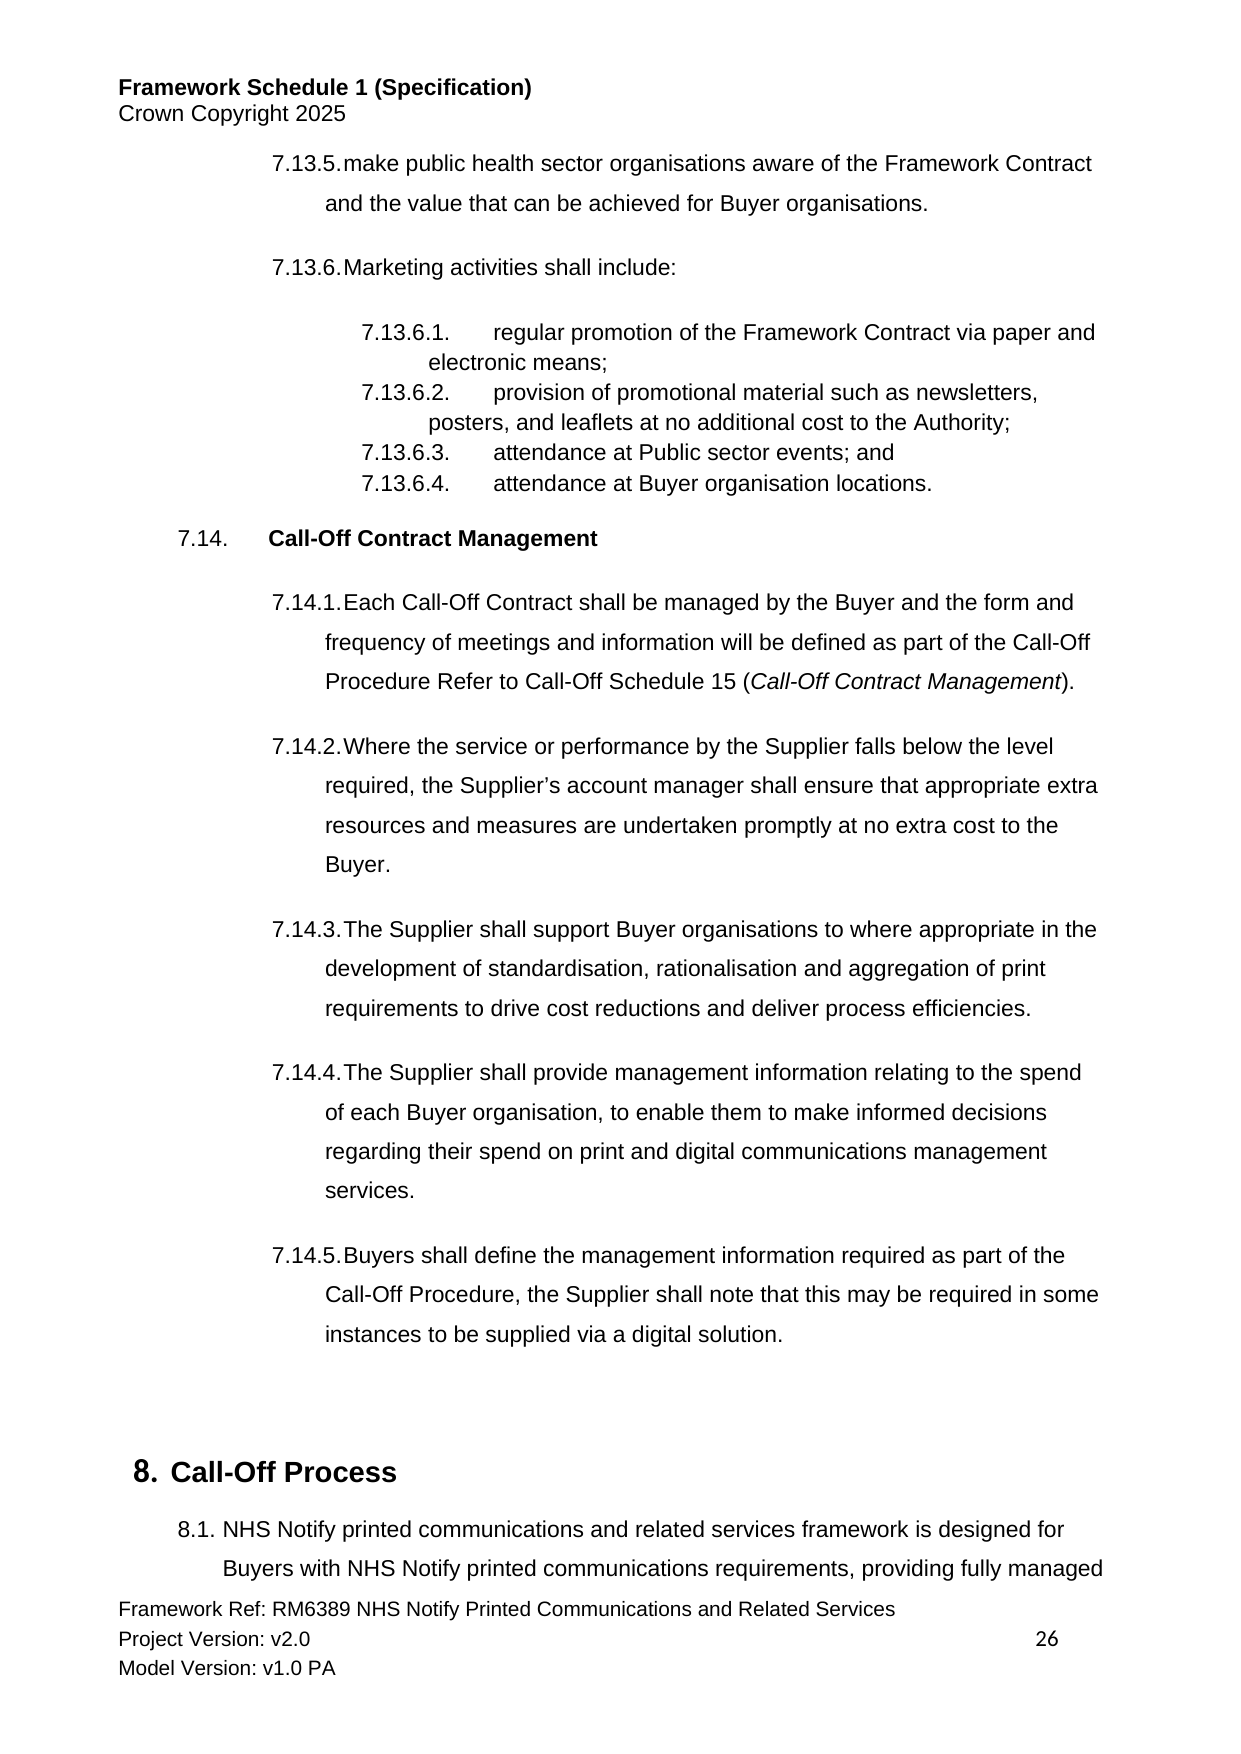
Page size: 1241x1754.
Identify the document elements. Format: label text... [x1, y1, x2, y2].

list Marketing activities shall include: [272, 254, 1104, 280]
list The Supplier shall provide management information relating to the spend of each Buyer organisation, to enable them to make informed decisions regarding their spend on print and digital communications management services. [272, 1059, 1104, 1204]
list Each Call-Off Contract shall be managed by the Buyer and the form and frequency of meetings and information will be defined as part of the Call-Off Procedure Refer to Call-Off Schedule 15 (Call-Off Contract Management). [272, 589, 1104, 694]
list Where the service or performance by the Supplier falls below the level required, the Supplier’s account manager shall ensure that appropriate extra resources and measures are undertaken promptly at no extra cost to the Buyer. [272, 733, 1104, 877]
list make public health sector organisations aware of the Framework Contract and the value that can be achieved for Buyer organisations. [272, 150, 1104, 216]
list Call-Off Contract Management [177, 525, 1104, 551]
list regular promotion of the Framework Contract via paper and electronic means; [361, 318, 1104, 375]
list attendance at Buyer organisation locations. [361, 469, 1104, 496]
list The Supplier shall support Buyer organisations to where appropriate in the development of standardisation, rationalisation and aggregation of print requirements to drive cost reductions and deliver process efficiencies. [272, 916, 1104, 1021]
subtitle Call-Off Process [133, 1450, 1104, 1491]
list Buyers shall define the management information required as part of the Call-Off Procedure, the Supplier shall note that this may be required in some instances to be supplied via a digital solution. [272, 1242, 1104, 1347]
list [177, 1516, 1104, 1581]
list attendance at Public sector events; and [361, 439, 1104, 466]
list provision of promotional material such as newsletters, posters, and leaflets at no additional cost to the Authority; [361, 379, 1104, 435]
